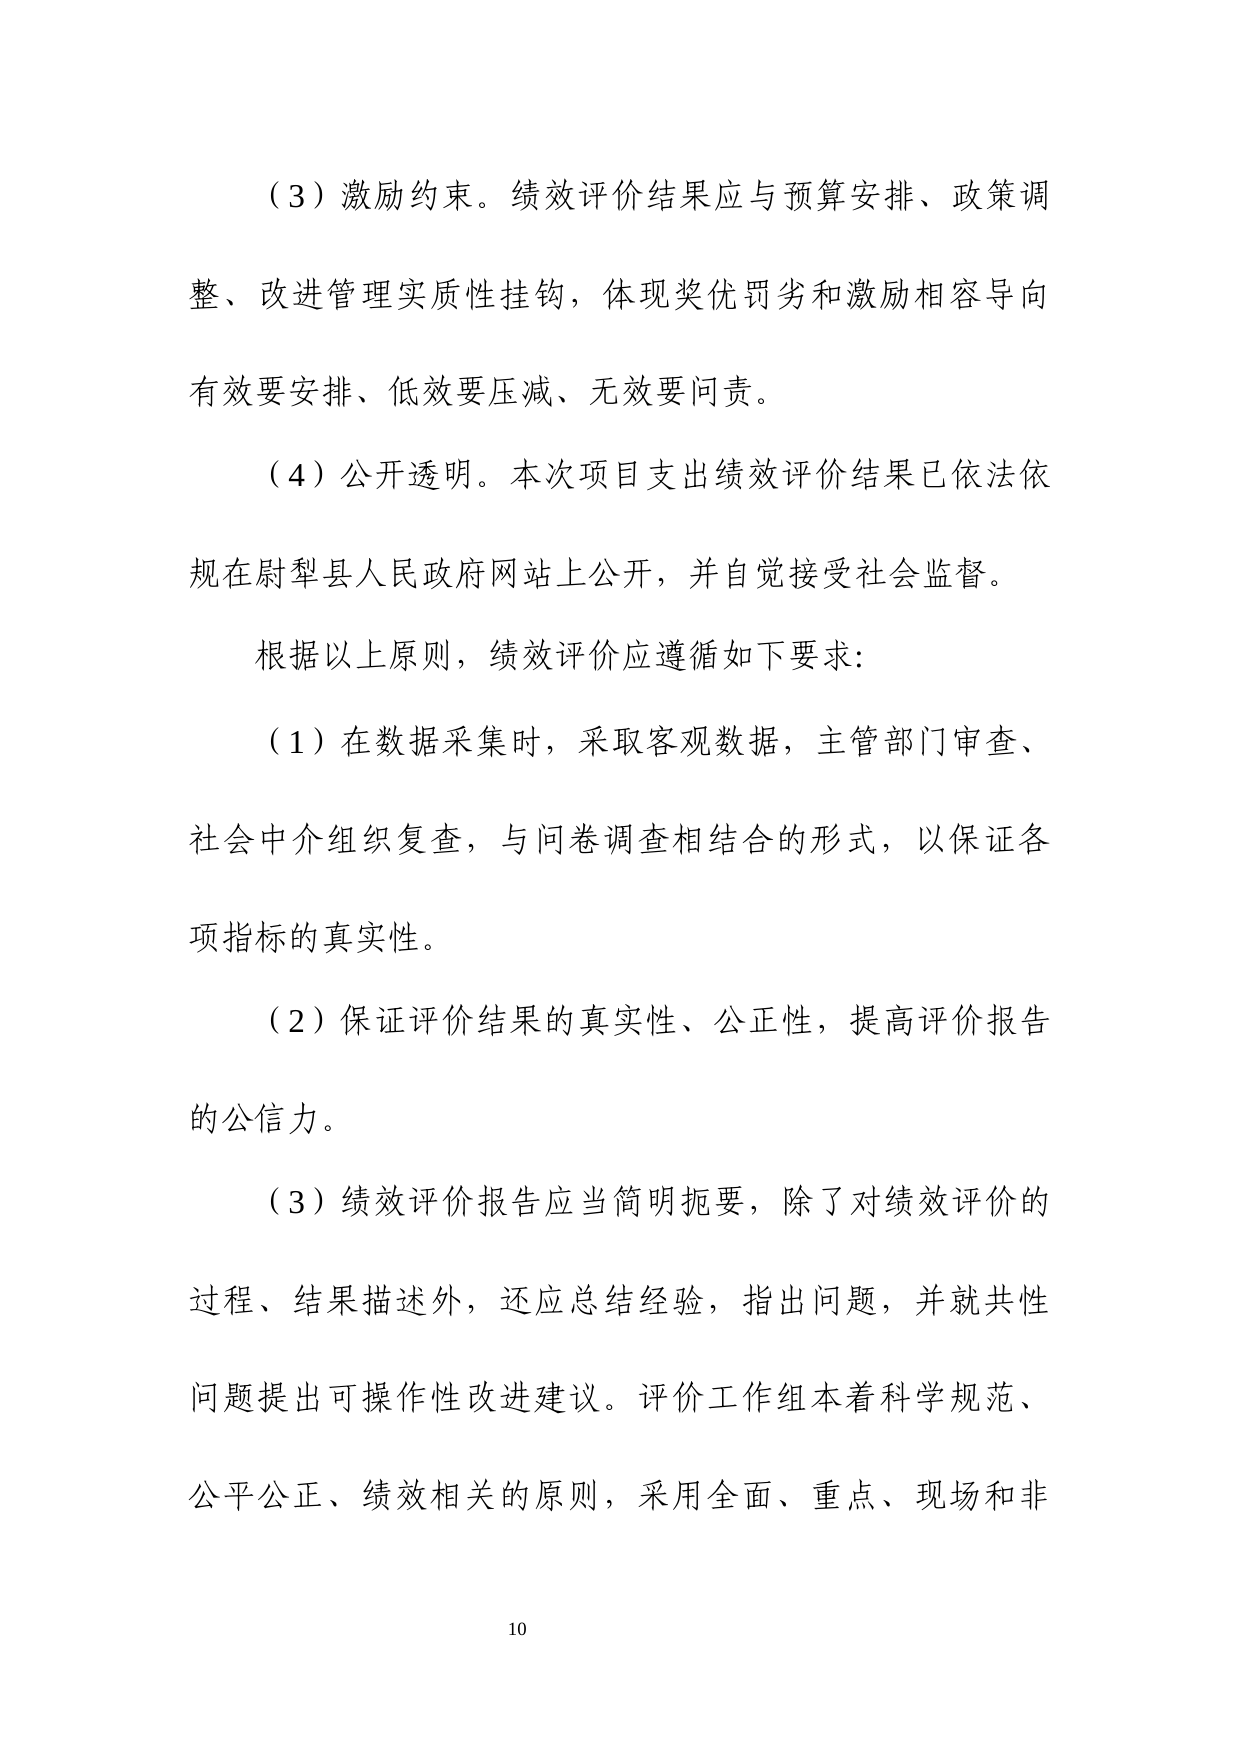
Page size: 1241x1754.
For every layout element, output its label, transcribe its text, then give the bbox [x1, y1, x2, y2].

text （3）激励约束。绩效评价结果应与预算安排、政策调整、改进管理实质性挂钩，体现奖优罚劣和激励相容导向，有效要安排、低效要压减、无效要问责。 [187, 162, 1053, 422]
text （1）在数据采集时，采取客观数据，主管部门审查、社会中介组织复查，与问卷调查相结合的形式，以保证各项指标的真实性。 [187, 708, 1053, 968]
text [187, 1168, 1053, 1526]
text 根据以上原则，绩效评价应遵循如下要求: [187, 622, 1053, 687]
text （2）保证评价结果的真实性、公正性，提高评价报告的公信力。 [187, 987, 1053, 1149]
text （4）公开透明。本次项目支出绩效评价结果已依法依规在尉犁县人民政府网站上公开，并自觉接受社会监督。 [187, 441, 1053, 603]
